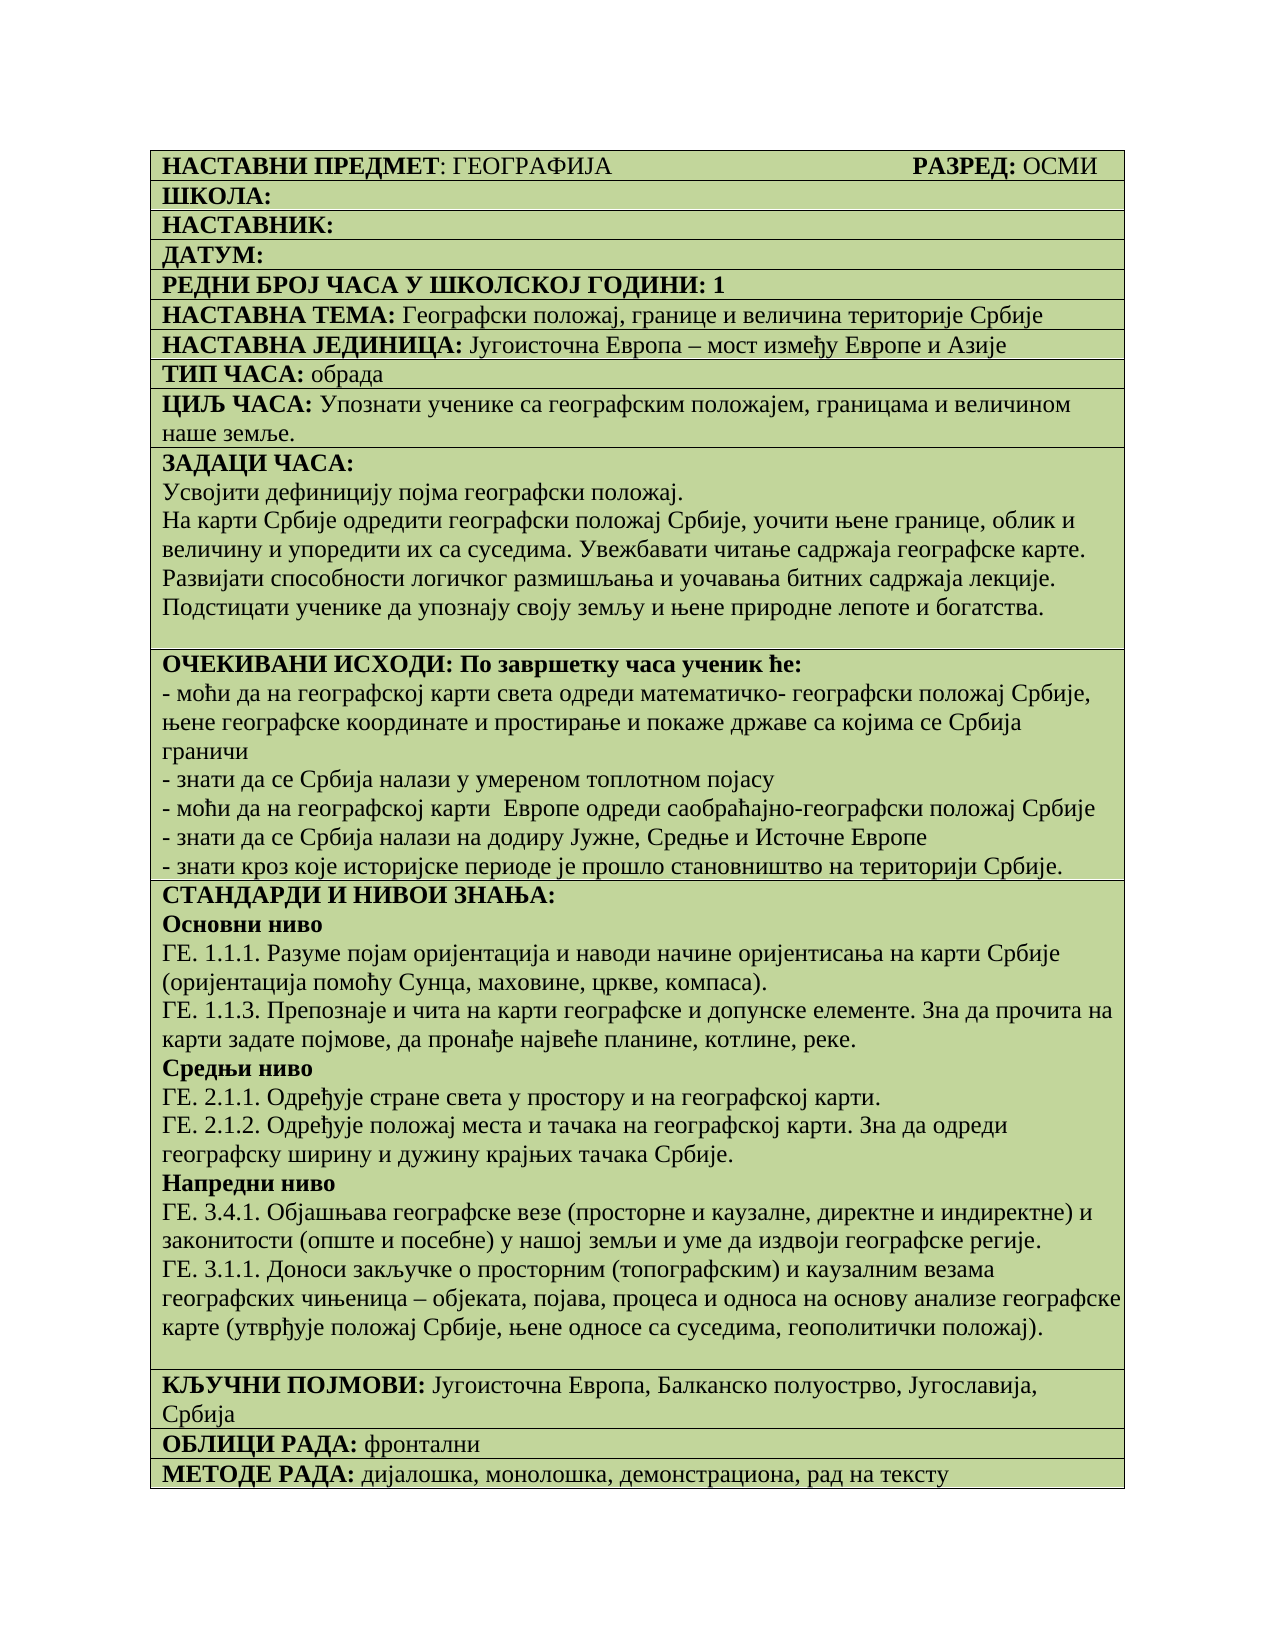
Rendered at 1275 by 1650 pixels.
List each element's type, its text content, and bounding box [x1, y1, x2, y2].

table_cell ЦИЉ ЧАСА: Упознати ученике са географским положајем, границама и величином наше земље. [151, 389, 1124, 447]
table_cell ДАТУМ: [151, 240, 1124, 269]
table_cell ШКОЛА: [151, 181, 1124, 209]
table_cell РЕДНИ БРОЈ ЧАСА У ШКОЛСКОЈ ГОДИНИ: 1 [151, 270, 1124, 299]
table_cell НАСТАВНА ЈЕДИНИЦА: Југоисточна Европа – мост између Европе и Азије [151, 330, 1124, 358]
table_cell КЉУЧНИ ПОЈМОВИ: Југоисточна Европа, Балканско полуострво, Југославија, Србија [151, 1370, 1124, 1428]
table_cell МЕТОДЕ РАДА: дијалошка, монолошка, демонстрациона, рад на тексту [151, 1459, 1124, 1487]
table_cell ОБЛИЦИ РАДА: фронтални [151, 1429, 1124, 1458]
table_cell СТАНДАРДИ И НИВОИ ЗНАЊА: Основни ниво ГЕ. 1.1.1. Разуме појам оријентација и наводи начине оријентисања на карти Србије (оријентација помоћу Сунца, маховине, цркве, компаса). ГЕ. 1.1.3. Препознаје и чита на карти географске и допунске елементе. Зна да прочита на карти задате појмове, да пронађе највеће планине, котлине, реке. Средњи ниво ГЕ. 2.1.1. Одређује стране света у простору и на географској карти. ГЕ. 2.1.2. Одређује положај места и тачака на географској карти. Зна да одреди географску ширину и дужину крајњих тачака Србије. Напредни ниво . ГЕ. 3.1.1. Доноси закључке о просторним (топографским) и каузалним везама географских чињеница – објеката, појава, процеса и односа на основу анализе географске карте (утврђује положај Србије, њене односе са суседима, геополитички положај). [151, 881, 1124, 1369]
table_cell НАСТАВНИК: [151, 211, 1124, 239]
table_cell НАСТАВНА ТЕМА: Географски положај, границе и величина територије Србије [151, 300, 1124, 329]
table_cell ОЧЕКИВАНИ ИСХОДИ: По завршетку часа ученик ће: - моћи да на географској карти света одреди математичко- географски положај Србије, њене географске координате и простирање и покаже државе са којима се Србија граничи - знати да се Србија налази у умереном топлотном појасу - моћи да на географској карти Европе одреди саобраћајно-географски положај Србије - знати да се Србија налази на додиру Јужне, Средње и Источне Европе - знати кроз које историјске периоде је прошло становништво на територији Србије. [151, 650, 1124, 879]
table_cell ТИП ЧАСА: обрада [151, 360, 1124, 388]
table_cell ЗАДАЦИ ЧАСА: Усвојити дефиницију појма географски положај. На карти Србије одредити географски положај Србије, уочити њене границе, облик и величину и упоредити их са суседима. Увежбавати читање садржаја географске карте. Развијати способности логичког размишљања и уочавања битних садржаја лекције. Подстицати ученике да упознају своју земљу и њене природне лепоте и богатства. [151, 448, 1124, 648]
table_header НАСТАВНИ ПРЕДМЕТ: ГЕОГРАФИЈА РАЗРЕД: ОСМИ [151, 151, 1124, 180]
